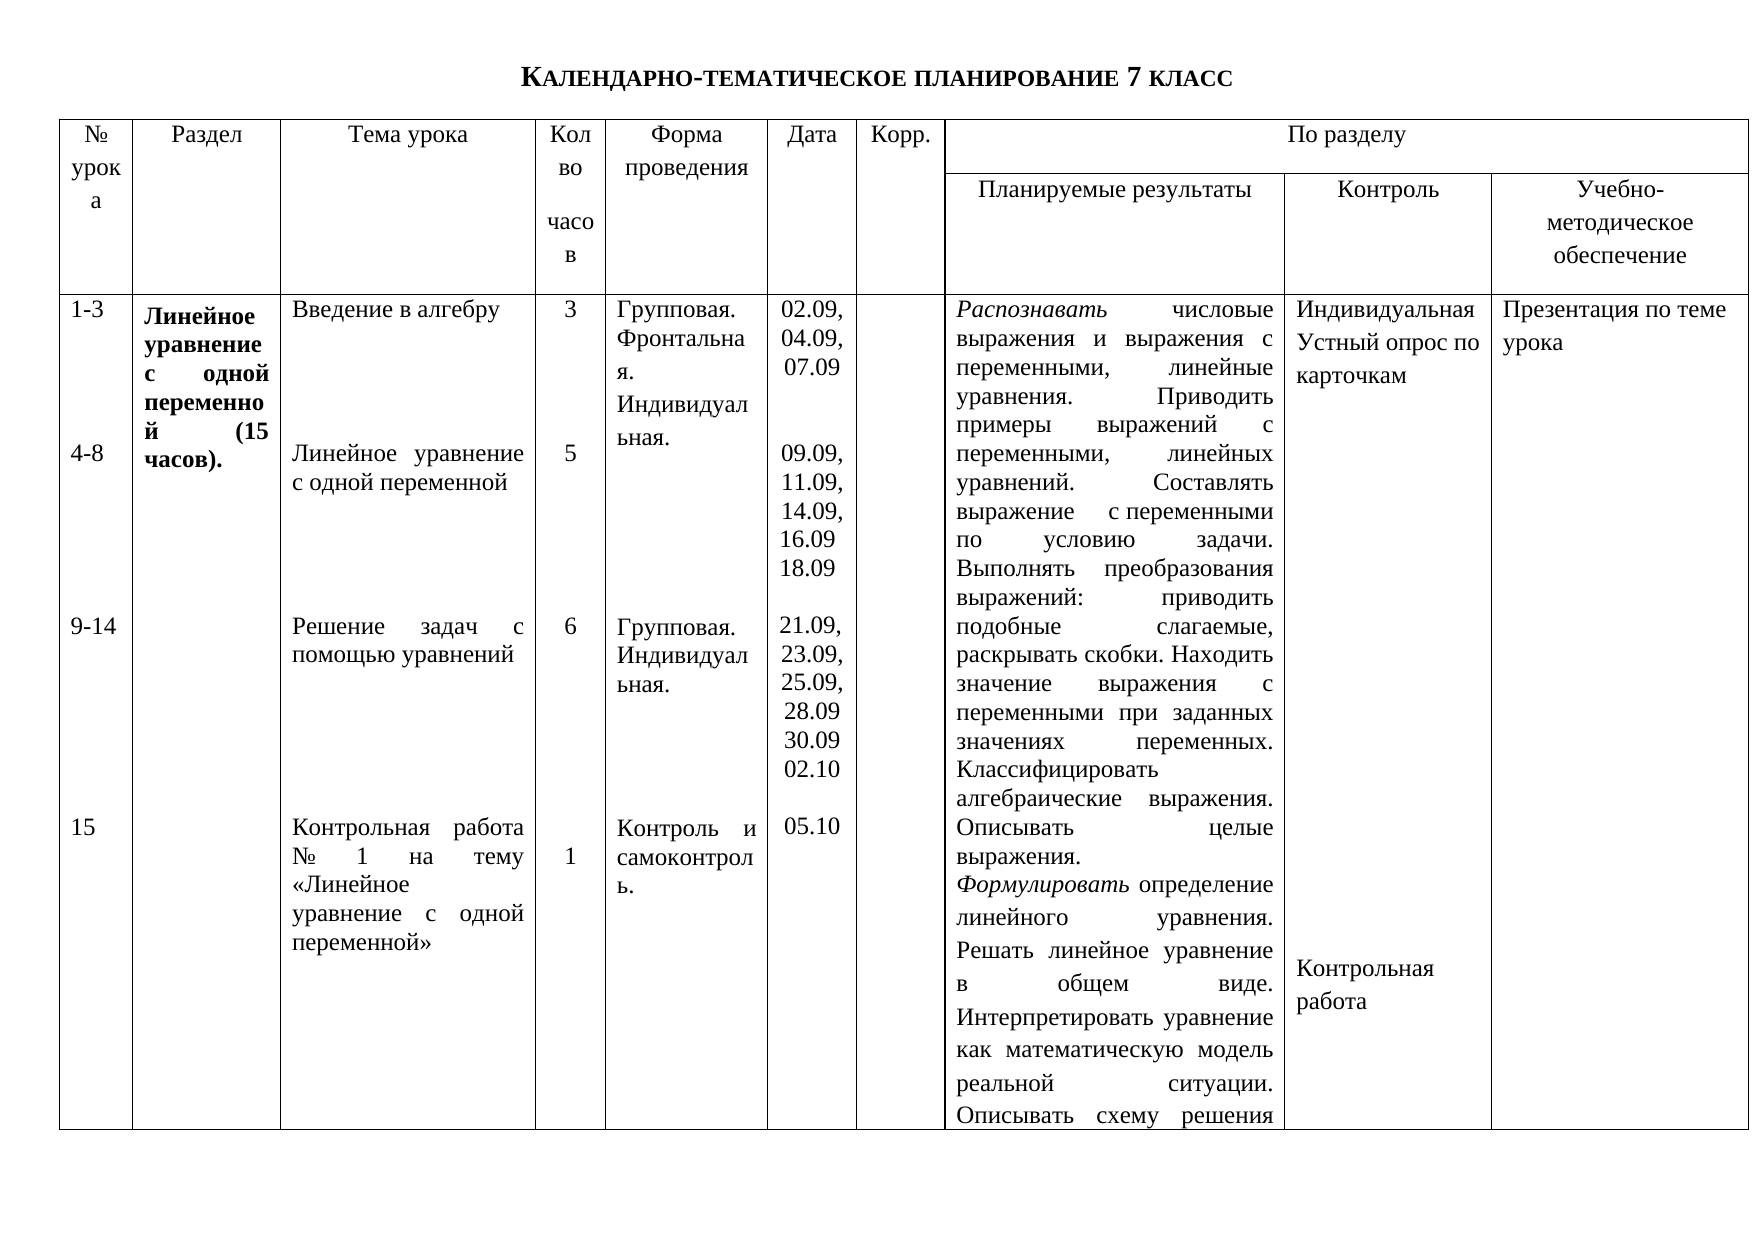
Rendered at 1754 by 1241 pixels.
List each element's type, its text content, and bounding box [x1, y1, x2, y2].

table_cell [768, 295, 856, 1129]
table_header Раздел [133, 120, 280, 293]
table_cell Контроль [1285, 174, 1491, 293]
table_cell Учебно-методическое обеспечение [1492, 174, 1748, 293]
table_cell Планируемые результаты [946, 174, 1284, 293]
table_header № урока [60, 120, 132, 293]
table_header По разделу [946, 120, 1748, 173]
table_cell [606, 295, 767, 1129]
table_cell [946, 295, 1284, 1129]
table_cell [1285, 295, 1491, 1129]
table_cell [281, 295, 535, 1129]
table_header Форма проведения [606, 120, 767, 293]
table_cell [133, 295, 280, 1129]
table_cell 3 5 6 1 [536, 295, 605, 1129]
table_cell [857, 295, 944, 1129]
text Календарно-тематическое планирование 7 класс [118, 59, 1636, 93]
table_header Тема урока [281, 120, 535, 293]
table_header Дата [768, 120, 856, 293]
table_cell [1492, 295, 1748, 1129]
table_header Колво часов [536, 120, 605, 293]
table_header Корр. [857, 120, 944, 293]
table_cell 1-3 4-8 9-14 15 [60, 295, 132, 1129]
